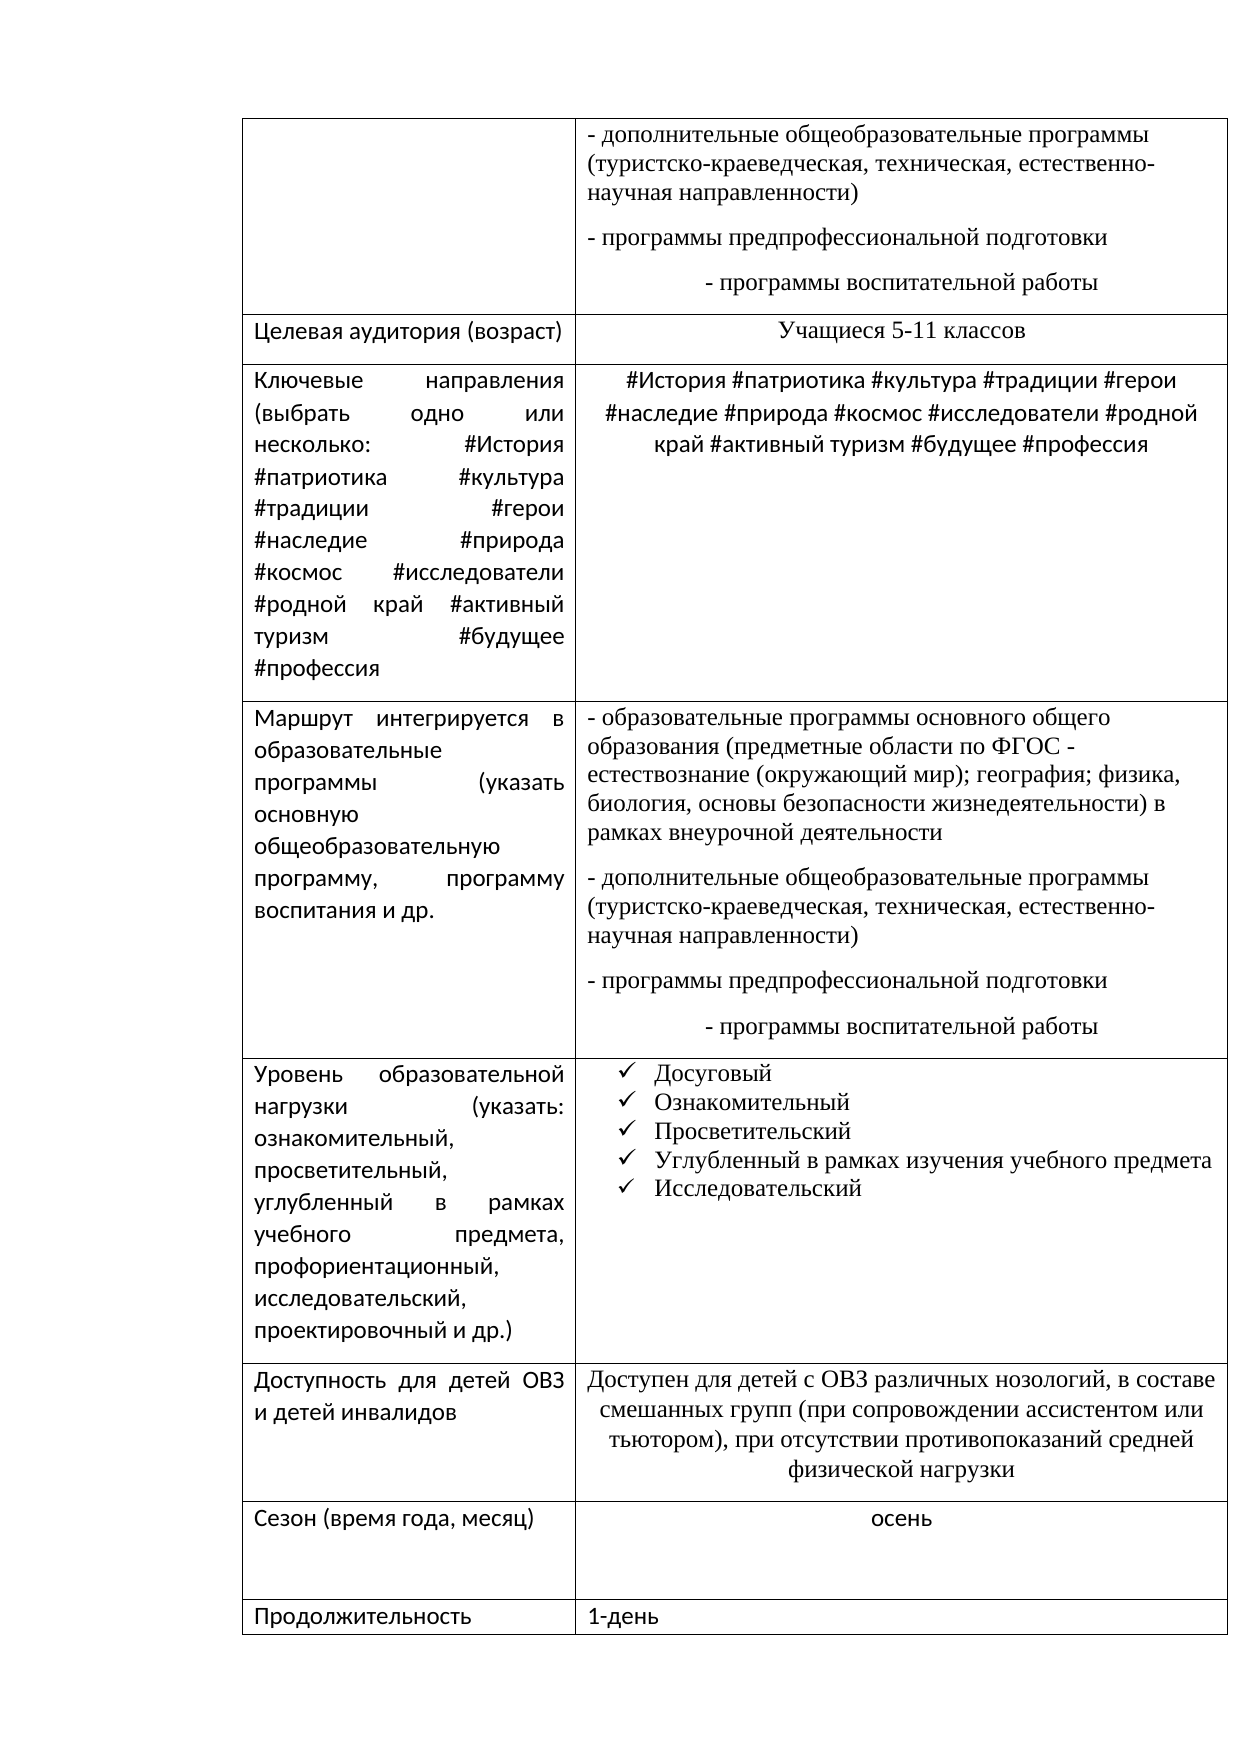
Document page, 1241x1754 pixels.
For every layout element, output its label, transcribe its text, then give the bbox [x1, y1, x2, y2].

table_cell Маршрут интегрируется в образовательные программы (указать основную общеобразовательную программу, программу воспитания и др. [243, 702, 575, 1057]
table_cell Ключевые направления (выбрать одно или несколько: #История #патриотика #культура #традиции #герои #наследие #природа #космос #исследователи #родной край #активный туризм #будущее #профессия [243, 365, 575, 701]
table_cell осень [576, 1502, 1227, 1599]
table_cell 1-день [576, 1600, 1227, 1634]
table_cell Уровень образовательной нагрузки (указать: ознакомительный, просветительный, углубленный в рамках учебного предмета, профориентационный, исследовательский, проектировочный и др.) [243, 1059, 575, 1363]
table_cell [576, 119, 1227, 314]
table_cell Учащиеся 5-11 классов [576, 315, 1227, 364]
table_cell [243, 119, 575, 314]
table_cell Доступность для детей ОВЗ и детей инвалидов [243, 1364, 575, 1501]
table_cell #История #патриотика #культура #традиции #герои #наследие #природа #космос #исследователи #родной край #активный туризм #будущее #профессия [576, 365, 1227, 701]
table_cell Доступен для детей с ОВЗ различных нозологий, в составе смешанных групп (при сопровождении ассистентом или тьютором), при отсутствии противопоказаний средней физической нагрузки [576, 1364, 1227, 1501]
table_cell Досуговый Ознакомительный Просветительский Углубленный в рамках изучения учебного предмета Исследовательский [576, 1059, 1227, 1363]
table_cell Целевая аудитория (возраст) [243, 315, 575, 364]
table_cell Сезон (время года, месяц) [243, 1502, 575, 1599]
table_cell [243, 1600, 575, 1634]
